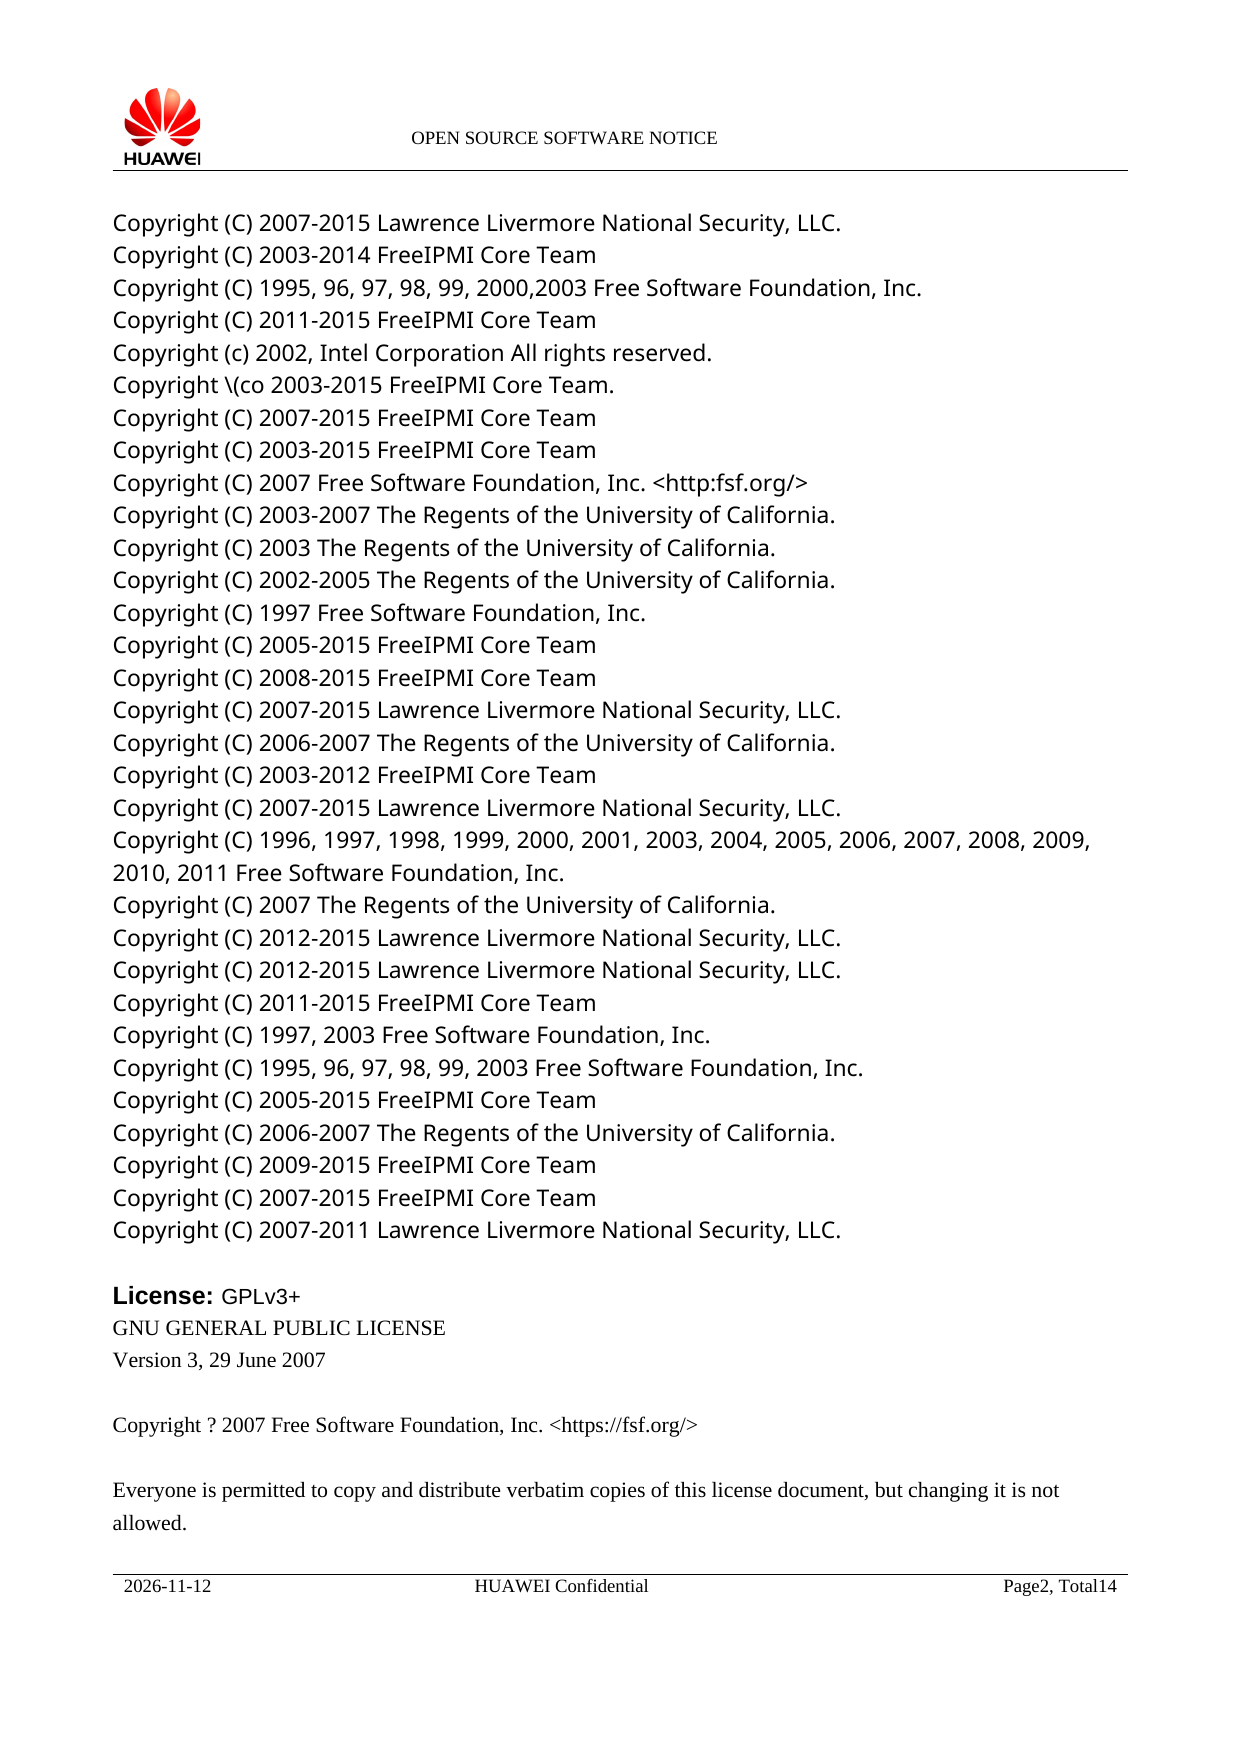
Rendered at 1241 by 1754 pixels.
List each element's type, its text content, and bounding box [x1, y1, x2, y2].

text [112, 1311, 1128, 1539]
text License: GPLv3+ [112, 1279, 1128, 1311]
picture [124, 88, 201, 165]
